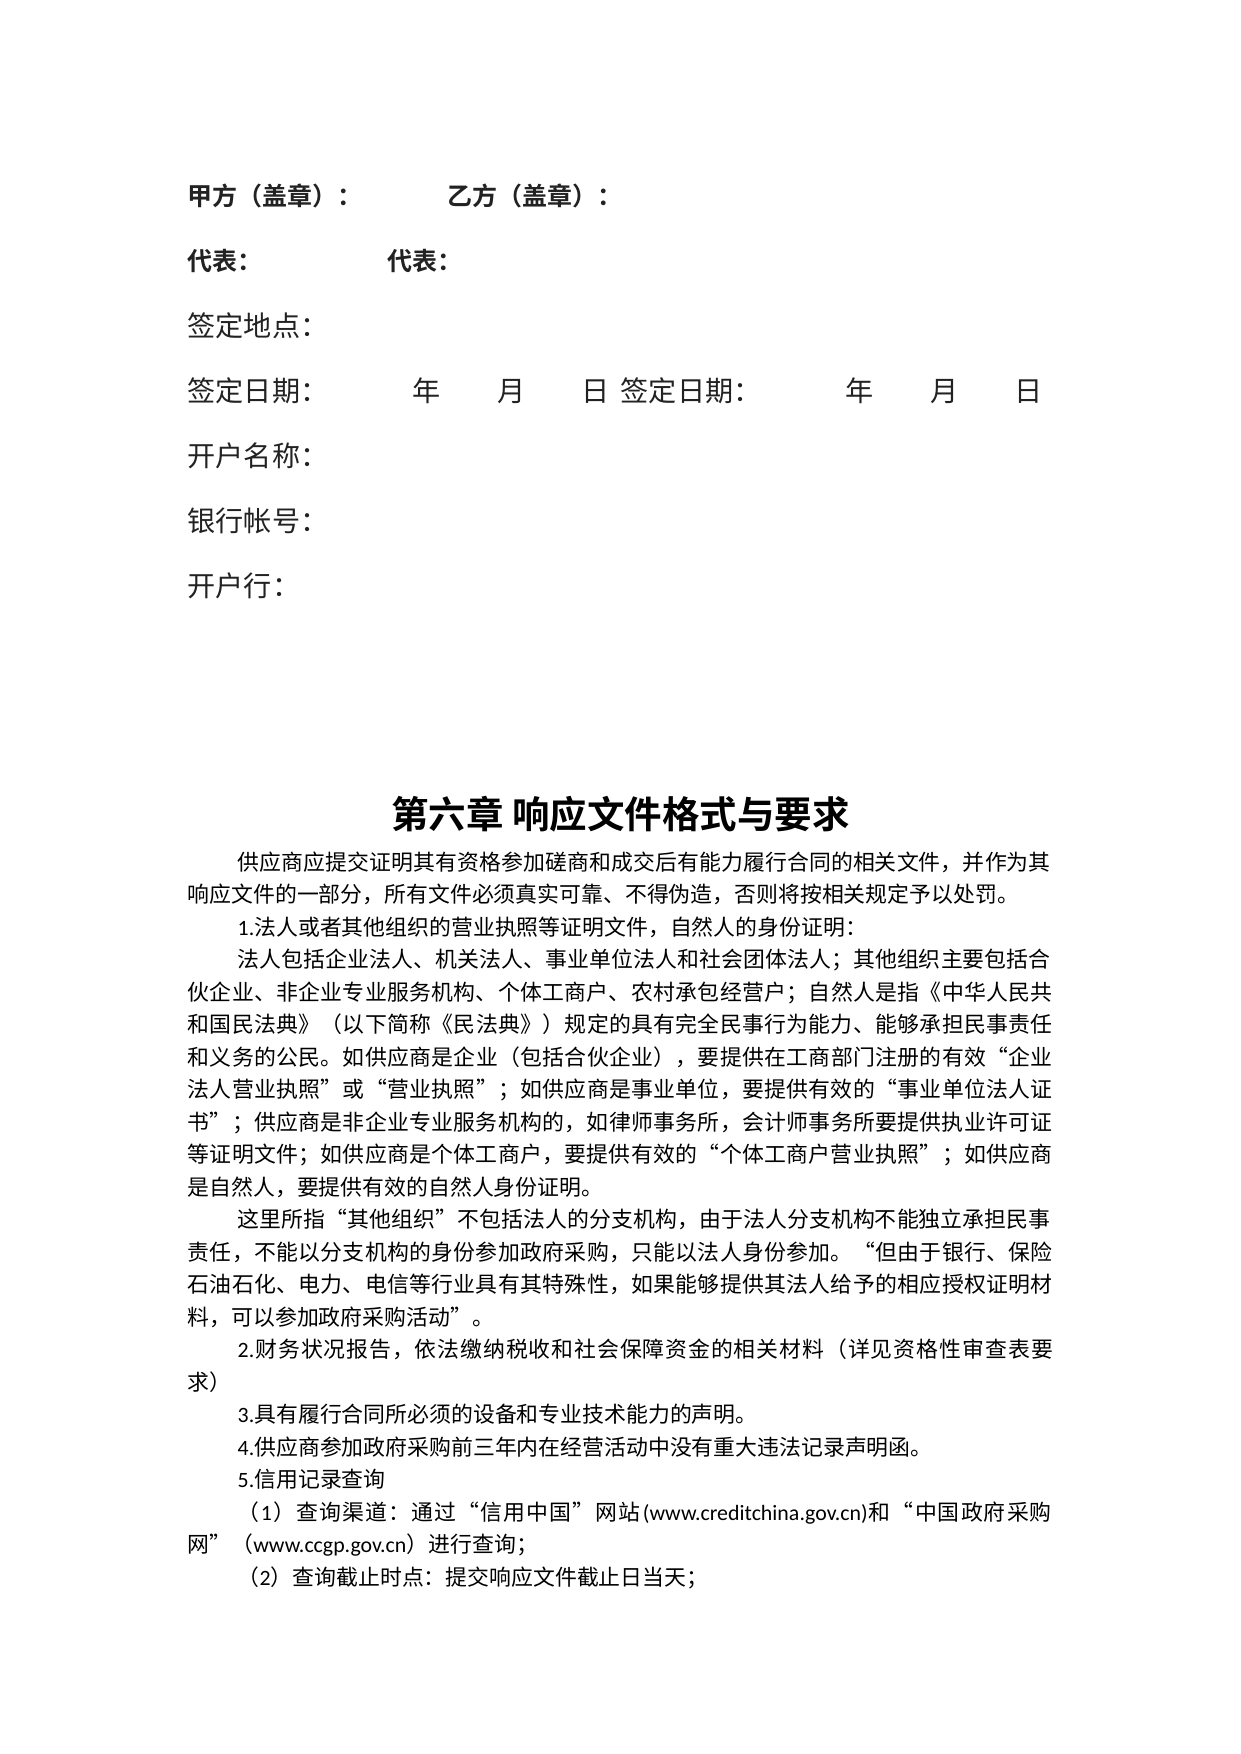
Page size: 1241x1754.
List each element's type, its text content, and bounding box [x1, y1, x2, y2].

text 供应商应提交证明其有资格参加磋商和成交后有能力履行合同的相关文件，并作为其响应文件的一部分，所有文件必须真实可靠、不得伪造，否则将按相关规定予以处罚。 [187, 844, 1053, 909]
text 法人包括企业法人、机关法人、事业单位法人和社会团体法人；其他组织主要包括合伙企业、非企业专业服务机构、个体工商户、农村承包经营户；自然人是指《中华人民共和国民法典》（以下简称《民法典》）规定的具有完全民事行为能力、能够承担民事责任和义务的公民。如供应商是企业（包括合伙企业），要提供在工商部门注册的有效“企业法人营业执照”或“营业执照”；如供应商是事业单位，要提供有效的“事业单位法人证书”；供应商是非企业专业服务机构的，如律师事务所，会计师事务所要提供执业许可证等证明文件；如供应商是个体工商户，要提供有效的“个体工商户营业执照”；如供应商是自然人，要提供有效的自然人身份证明。 [187, 942, 1053, 1202]
text 这里所指“其他组织”不包括法人的分支机构，由于法人分支机构不能独立承担民事责任，不能以分支机构的身份参加政府采购，只能以法人身份参加。“但由于银行、保险、石油石化、电力、电信等行业具有其特殊性，如果能够提供其法人给予的相应授权证明材料，可以参加政府采购活动”。 [187, 1202, 1053, 1332]
text 5.信用记录查询 [187, 1462, 1053, 1494]
text 3.具有履行合同所必须的设备和专业技术能力的声明。 [187, 1397, 1053, 1429]
text 签定日期： 年 月 日 签定日期： 年 月 日 [187, 357, 1053, 422]
text 代表： 代表： [187, 227, 1053, 292]
text 开户名称： [187, 422, 1053, 487]
text （2）查询截止时点：提交响应文件截止日当天； [187, 1559, 1053, 1592]
text 4.供应商参加政府采购前三年内在经营活动中没有重大违法记录声明函。 [187, 1429, 1053, 1462]
text 2.财务状况报告，依法缴纳税收和社会保障资金的相关材料（详见资格性审查表要求） [187, 1332, 1053, 1397]
text 签定地点： [187, 292, 1053, 357]
text 1.法人或者其他组织的营业执照等证明文件，自然人的身份证明： [187, 909, 1053, 942]
text 开户行： [187, 552, 1053, 617]
text 银行帐号： [187, 487, 1053, 552]
text 第六章 响应文件格式与要求 [187, 779, 1053, 844]
text （1）查询渠道：通过“信用中国”网站(www.creditchina.gov.cn)和“中国政府采购网”（www.ccgp.gov.cn）进行查询； [187, 1494, 1053, 1559]
text 甲方（盖章）： 乙方（盖章）： [187, 162, 1053, 227]
